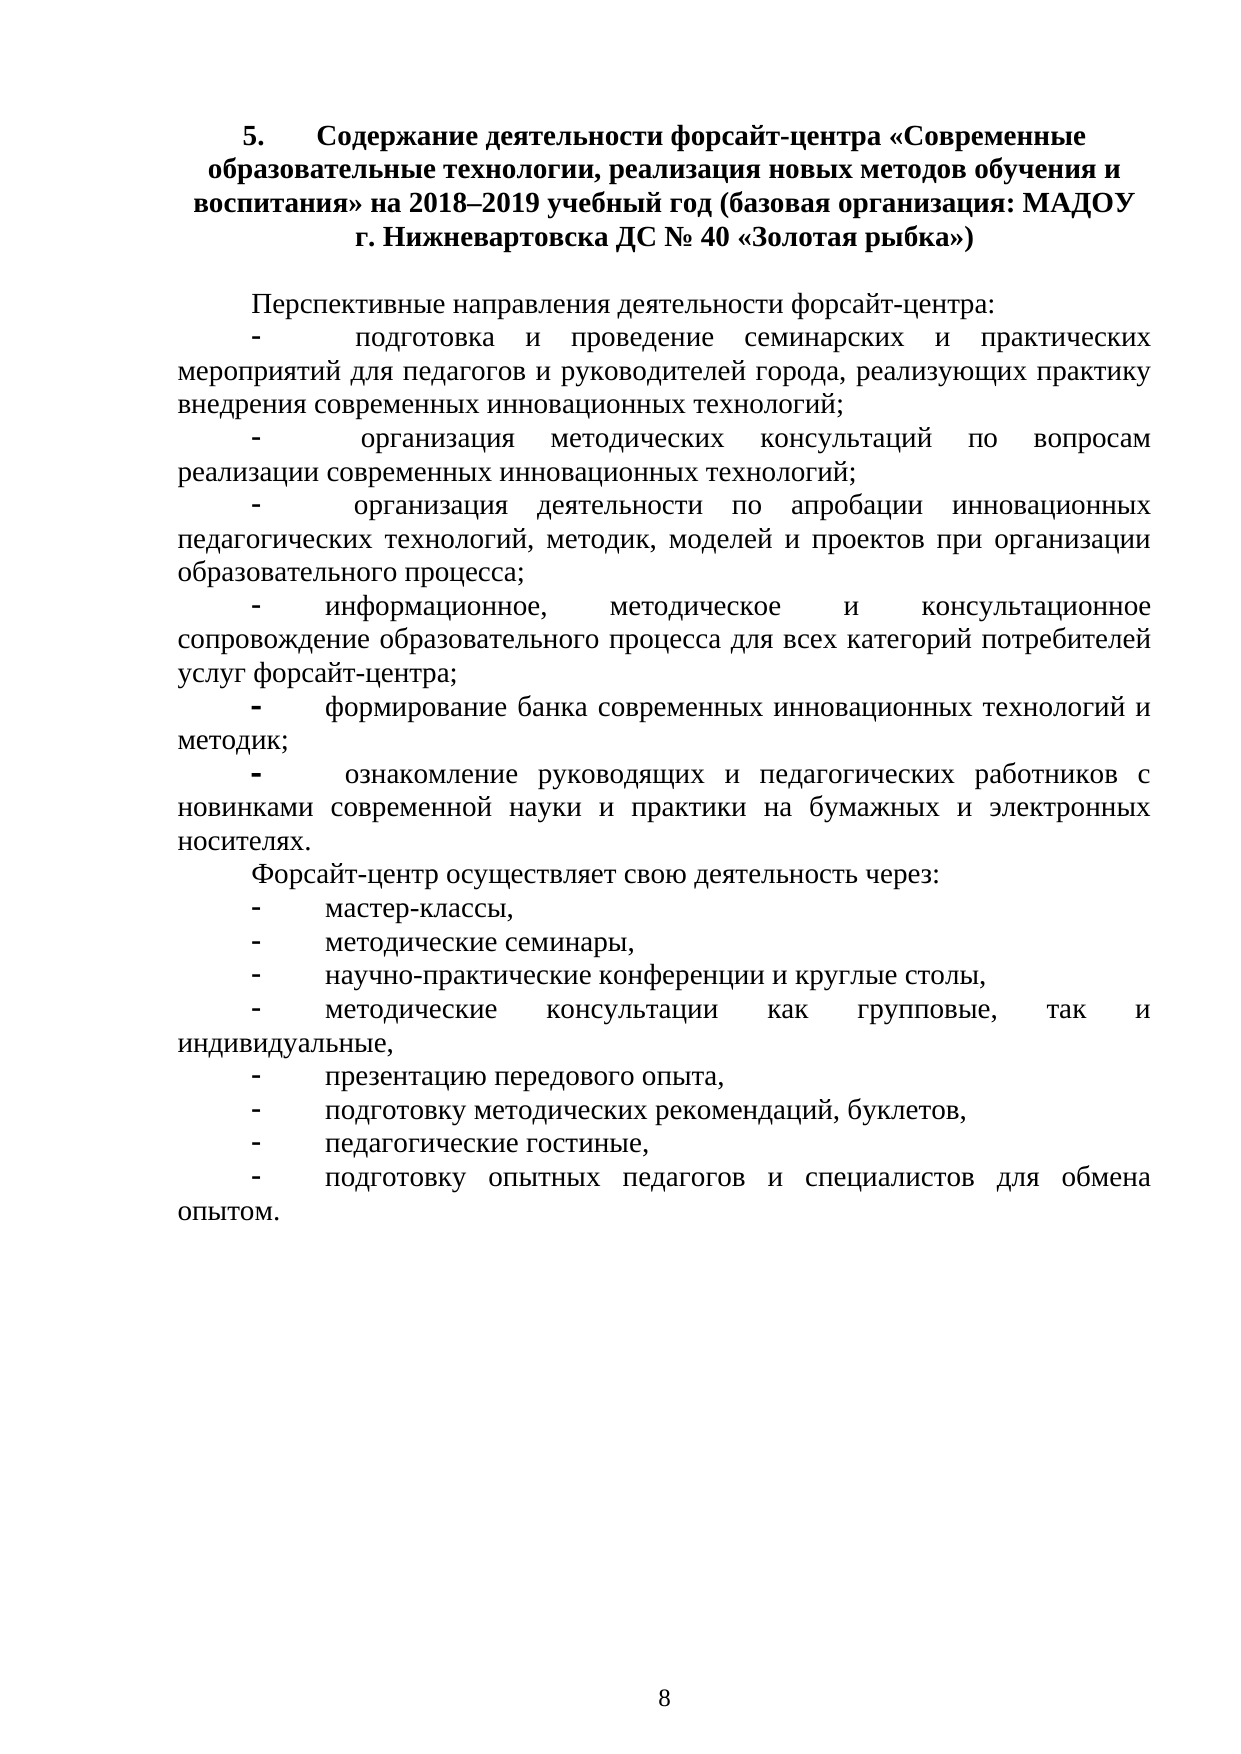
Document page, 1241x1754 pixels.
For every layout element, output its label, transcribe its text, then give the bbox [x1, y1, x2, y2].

text Перспективные направления деятельности форсайт-центра: [177, 286, 1152, 319]
list формирование банка современных инновационных технологий и методик; [177, 689, 1152, 756]
list организация методических консультаций по вопросам реализации современных инновационных технологий; [177, 420, 1152, 487]
list подготовку методических рекомендаций, буклетов, [177, 1092, 1152, 1126]
list педагогические гостиные, [177, 1126, 1152, 1159]
text Форсайт-центр осуществляет свою деятельность через: [177, 857, 1152, 890]
list методические семинары, [177, 924, 1152, 957]
list подготовка и проведение семинарских и практических мероприятий для педагогов и руководителей города, реализующих практику внедрения современных инновационных технологий; [177, 319, 1152, 420]
list презентацию передового опыта, [177, 1058, 1152, 1092]
list методические консультации как групповые, так и индивидуальные, [177, 991, 1152, 1058]
list ознакомление руководящих и педагогических работников с новинками современной науки и практики на бумажных и электронных носителях. [177, 756, 1152, 857]
list Содержание деятельности форсайт-центра «Современные образовательные технологии, реализация новых методов обучения и воспитания» на 2018–2019 учебный год (базовая организация: МАДОУ г. Нижневартовска ДС № 40 «Золотая рыбка») [177, 118, 1152, 252]
list научно-практические конференции и круглые столы, [177, 957, 1152, 991]
list мастер-классы, [177, 890, 1152, 924]
list информационное, методическое и консультационное сопровождение образовательного процесса для всех категорий потребителей услуг форсайт-центра; [177, 588, 1152, 689]
list организация деятельности по апробации инновационных педагогических технологий, методик, моделей и проектов при организации образовательного процесса; [177, 487, 1152, 588]
list подготовку опытных педагогов и специалистов для обмена опытом. [177, 1159, 1152, 1226]
